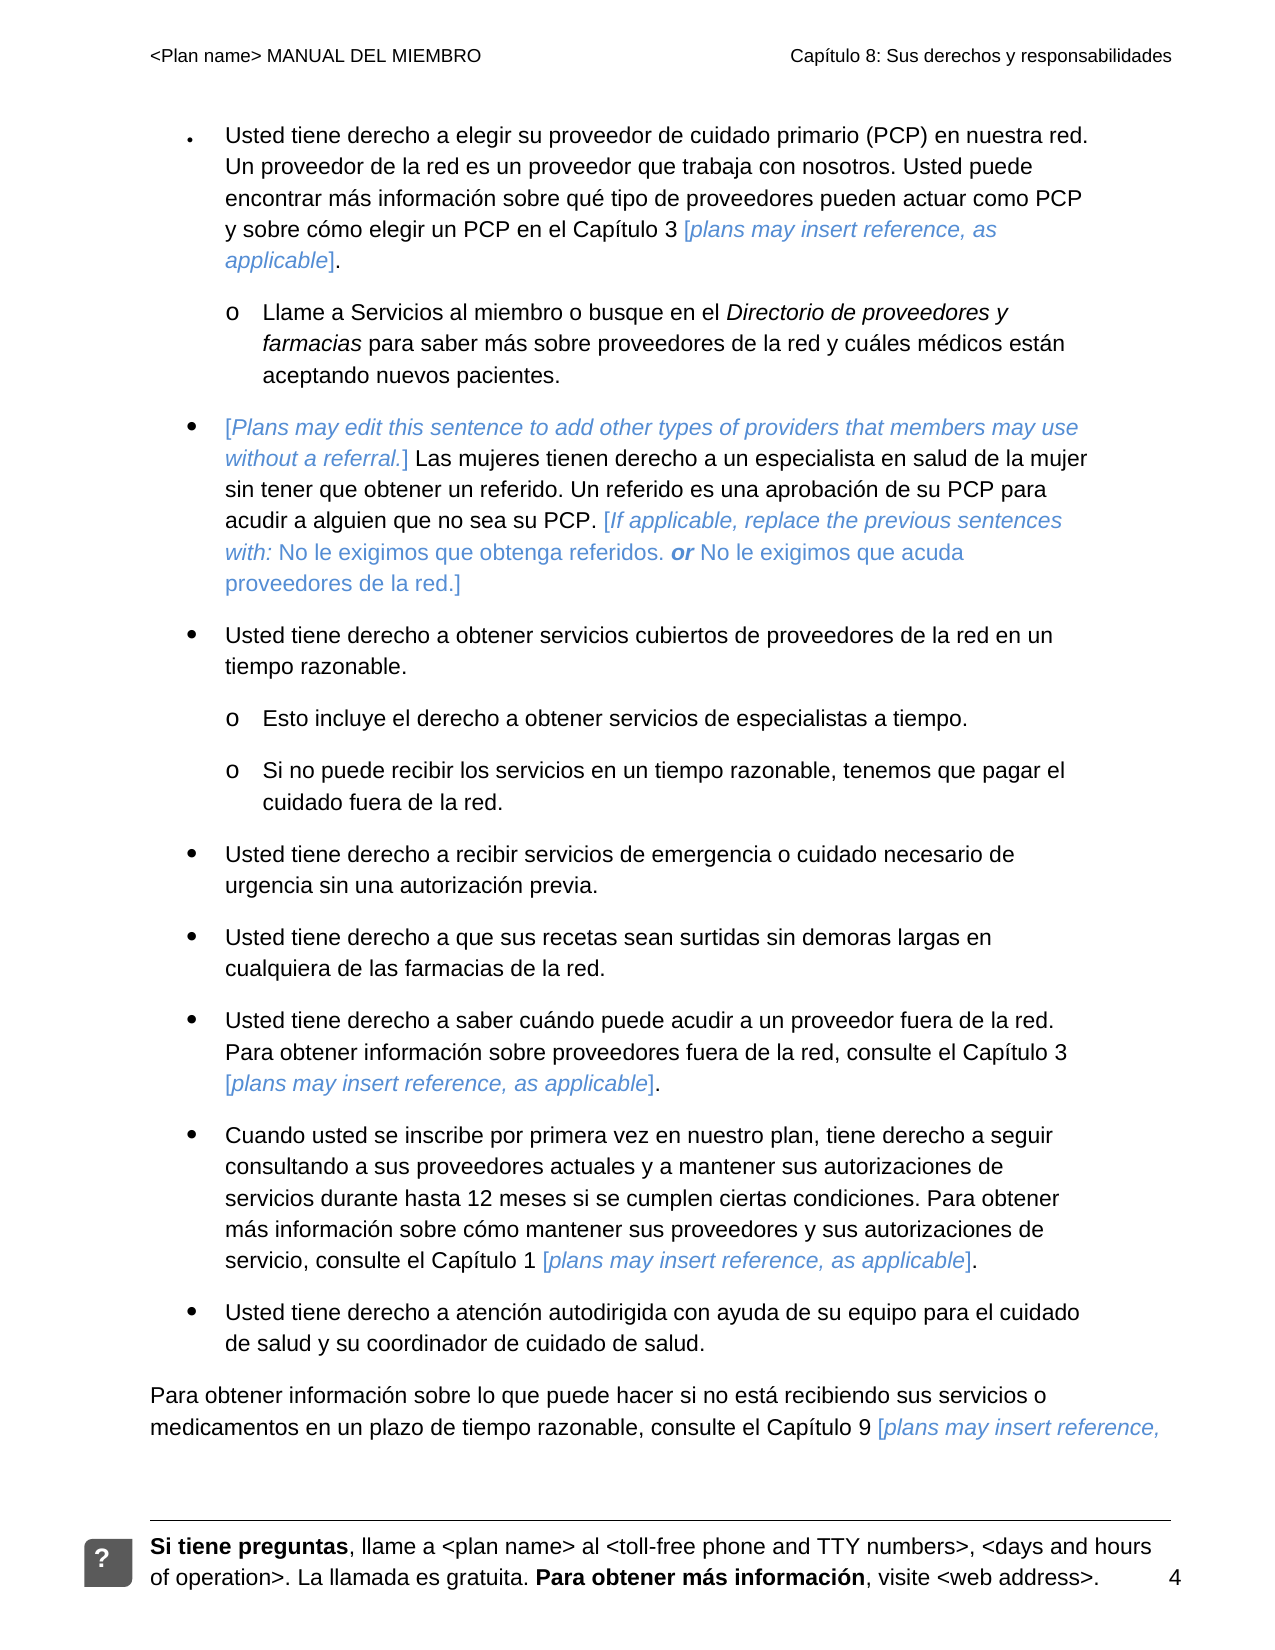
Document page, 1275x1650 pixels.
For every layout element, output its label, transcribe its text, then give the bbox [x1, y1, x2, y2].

list Usted tiene derecho a saber cuándo puede acudir a un proveedor fuera de la red. Para obtener información sobre proveedores fuera de la red, consulte el Capítulo 3 [plans may insert reference, as applicable]. [187, 1004, 1096, 1098]
list Si no puede recibir los servicios en un tiempo razonable, tenemos que pagar el cuidado fuera de la red. [225, 754, 1096, 816]
list Usted tiene derecho a atención autodirigida con ayuda de su equipo para el cuidado de salud y su coordinador de cuidado de salud. [187, 1296, 1096, 1358]
list [Plans may edit this sentence to add other types of providers that members may use without a referral.] Las mujeres tienen derecho a un especialista en salud de la mujer sin tener que obtener un referido. Un referido es una aprobación de su PCP para acudir a alguien que no sea su PCP. [If applicable, replace the previous sentences with: No le exigimos que obtenga referidos. or No le exigimos que acuda proveedores de la red.] [187, 410, 1096, 598]
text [150, 1379, 1171, 1441]
list Usted tiene derecho a elegir su proveedor de cuidado primario (PCP) en nuestra red. Un proveedor de la red es un proveedor que trabaja con nosotros. Usted puede encontrar más información sobre qué tipo de proveedores pueden actuar como PCP y sobre cómo elegir un PCP en el Capítulo 3 [plans may insert reference, as applicable]. [187, 118, 1096, 275]
list Llame a Servicios al miembro o busque en el Directorio de proveedores y farmacias para saber más sobre proveedores de la red y cuáles médicos están aceptando nuevos pacientes. [225, 296, 1096, 389]
list Usted tiene derecho a obtener servicios cubiertos de proveedores de la red en un tiempo razonable. [187, 618, 1096, 681]
list Cuando usted se inscribe por primera vez en nuestro plan, tiene derecho a seguir consultando a sus proveedores actuales y a mantener sus autorizaciones de servicios durante hasta 12 meses si se cumplen ciertas condiciones. Para obtener más información sobre cómo mantener sus proveedores y sus autorizaciones de servicio, consulte el Capítulo 1 [plans may insert reference, as applicable]. [187, 1118, 1096, 1275]
list Usted tiene derecho a recibir servicios de emergencia o cuidado necesario de urgencia sin una autorización previa. [187, 837, 1096, 900]
list Esto incluye el derecho a obtener servicios de especialistas a tiempo. [225, 702, 1096, 733]
list Usted tiene derecho a que sus recetas sean surtidas sin demoras largas en cualquiera de las farmacias de la red. [187, 921, 1096, 983]
